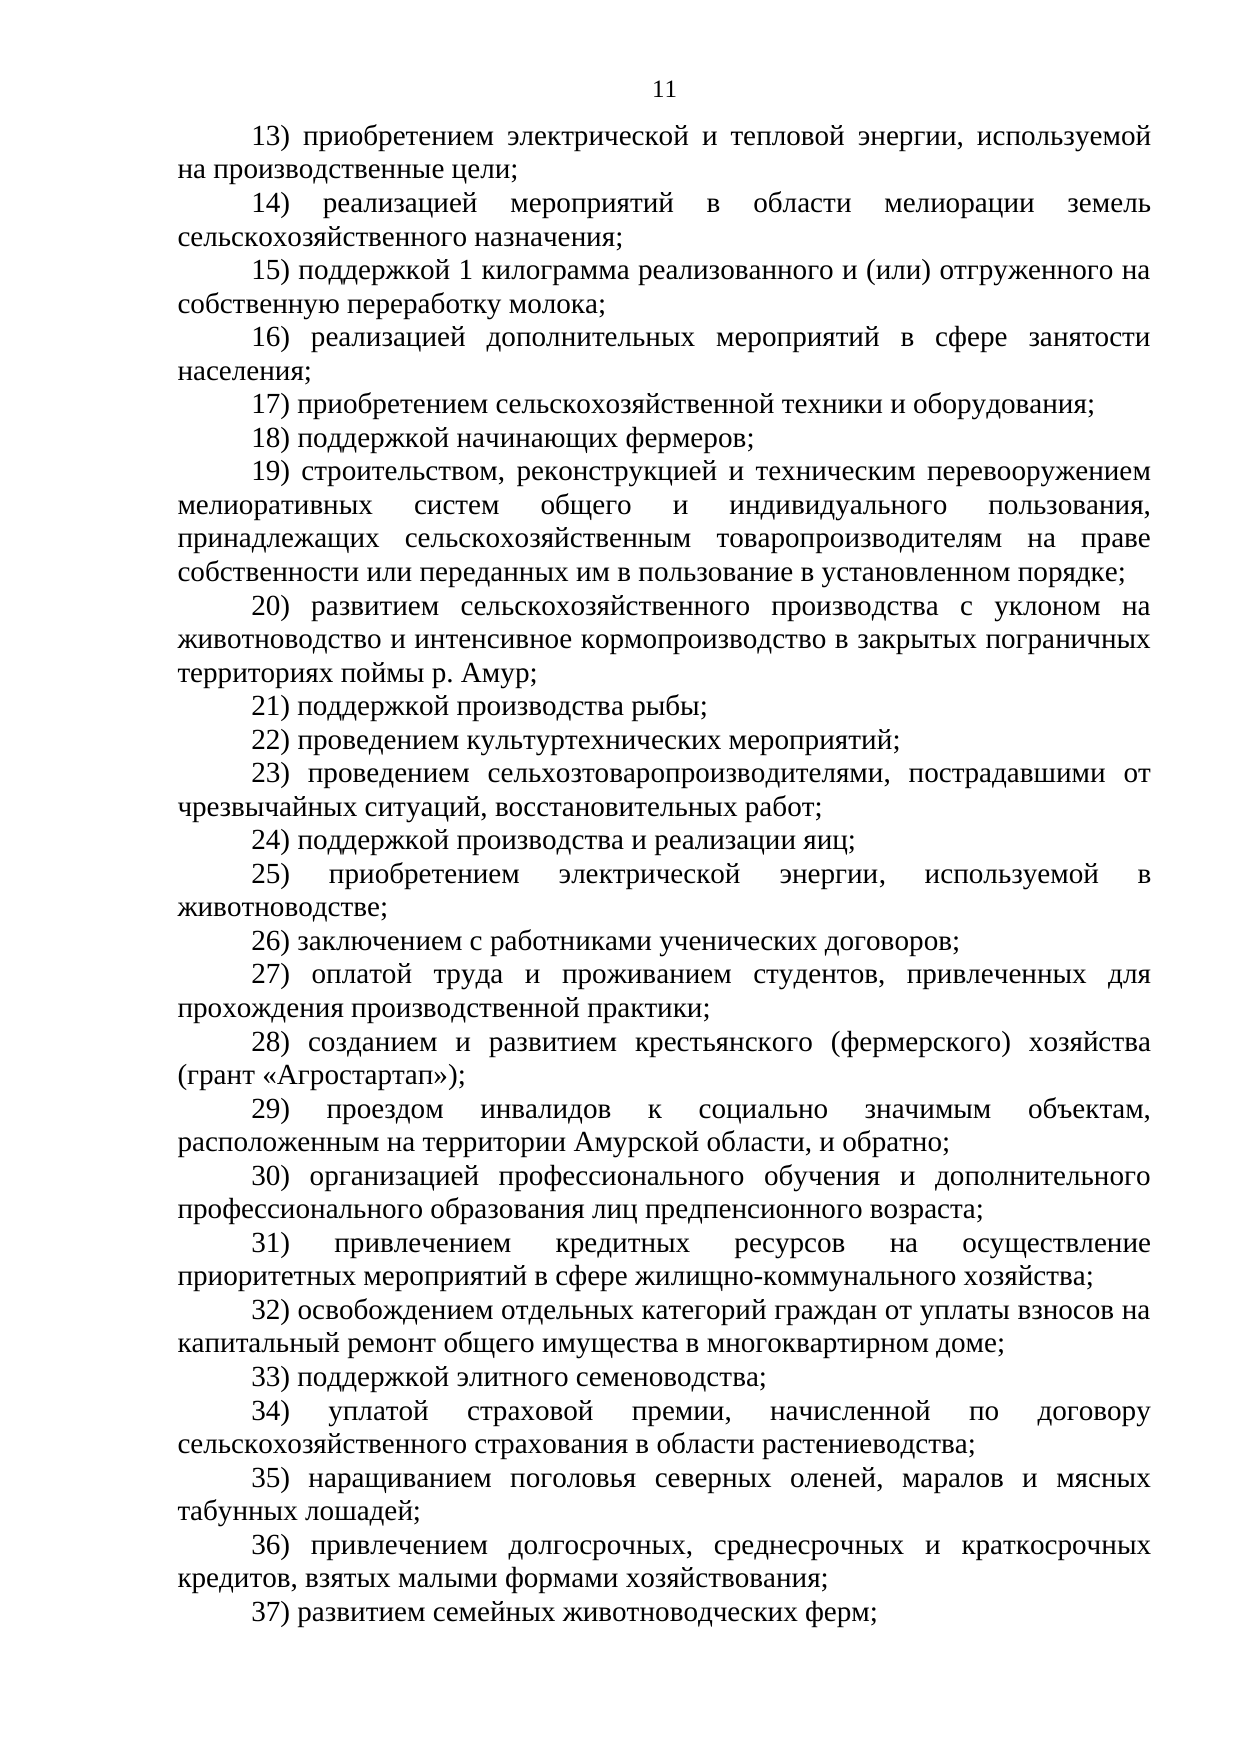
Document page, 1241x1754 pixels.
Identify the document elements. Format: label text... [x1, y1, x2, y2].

text 25) приобретением электрической энергии, используемой в животноводстве; [177, 856, 1152, 923]
text 36) привлечением долгосрочных, среднесрочных и краткосрочных кредитов, взятых малыми формами хозяйствования; [177, 1527, 1152, 1594]
text 17) приобретением сельскохозяйственной техники и оборудования; [177, 386, 1152, 420]
text 23) проведением сельхозтоваропроизводителями, пострадавшими от чрезвычайных ситуаций, восстановительных работ; [177, 755, 1152, 822]
text 26) заключением с работниками ученических договоров; [177, 923, 1152, 957]
text 16) реализацией дополнительных мероприятий в сфере занятости населения; [177, 319, 1152, 386]
text 24) поддержкой производства и реализации яиц; [177, 822, 1152, 856]
text 21) поддержкой производства рыбы; [177, 688, 1152, 722]
text 19) строительством, реконструкцией и техническим перевооружением мелиоративных систем общего и индивидуального пользования, принадлежащих сельскохозяйственным товаропроизводителям на праве собственности или переданных им в пользование в установленном порядке; [177, 453, 1152, 588]
text 13) приобретением электрической и тепловой энергии, используемой на производственные цели; [177, 118, 1152, 185]
text 34) уплатой страховой премии, начисленной по договору сельскохозяйственного страхования в области растениеводства; [177, 1393, 1152, 1460]
text 37) развитием семейных животноводческих ферм; [177, 1594, 1152, 1627]
text 14) реализацией мероприятий в области мелиорации земель сельскохозяйственного назначения; [177, 185, 1152, 252]
text 15) поддержкой 1 килограмма реализованного и (или) отгруженного на собственную переработку молока; [177, 252, 1152, 319]
text 32) освобождением отдельных категорий граждан от уплаты взносов на капитальный ремонт общего имущества в многоквартирном доме; [177, 1292, 1152, 1359]
text 22) проведением культуртехнических мероприятий; [177, 722, 1152, 755]
text 35) наращиванием поголовья северных оленей, маралов и мясных табунных лошадей; [177, 1460, 1152, 1527]
text 20) развитием сельскохозяйственного производства с уклоном на животноводство и интенсивное кормопроизводство в закрытых пограничных территориях поймы р. Амур; [177, 588, 1152, 688]
text 30) организацией профессионального обучения и дополнительного профессионального образования лиц предпенсионного возраста; [177, 1158, 1152, 1225]
text 33) поддержкой элитного семеноводства; [177, 1359, 1152, 1393]
text 31) привлечением кредитных ресурсов на осуществление приоритетных мероприятий в сфере жилищно-коммунального хозяйства; [177, 1225, 1152, 1292]
text 28) созданием и развитием крестьянского (фермерского) хозяйства (грант «Агростартап»); [177, 1024, 1152, 1091]
text 27) оплатой труда и проживанием студентов, привлеченных для прохождения производственной практики; [177, 957, 1152, 1024]
text 29) проездом инвалидов к социально значимым объектам, расположенным на территории Амурской области, и обратно; [177, 1091, 1152, 1158]
text 18) поддержкой начинающих фермеров; [177, 420, 1152, 453]
